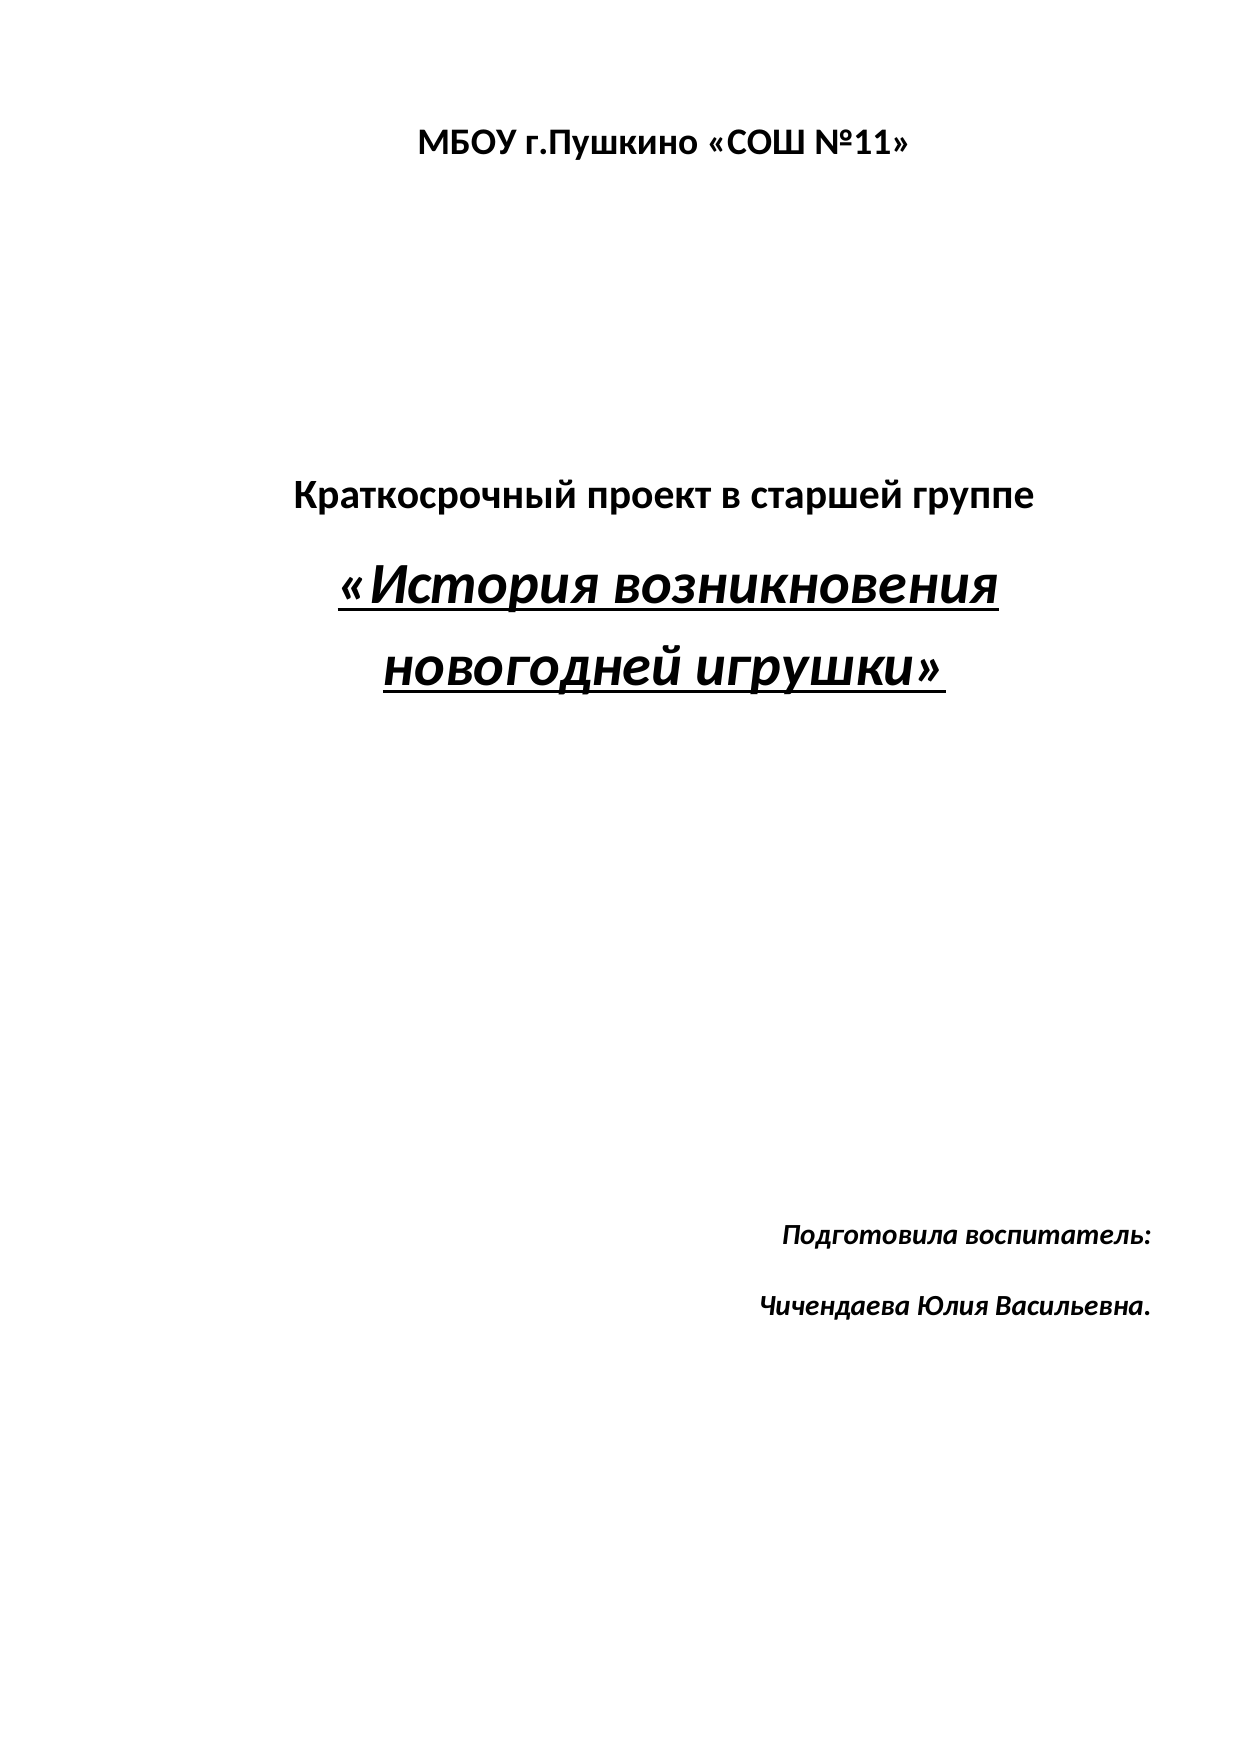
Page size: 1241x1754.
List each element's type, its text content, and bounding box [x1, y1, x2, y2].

text Подготовила воспитатель: [177, 1216, 1152, 1252]
text «История возникновения новогодней игрушки» [177, 547, 1152, 700]
text Краткосрочный проект в старшей группе [177, 468, 1152, 519]
text Чичендаева Юлия Васильевна. [177, 1287, 1152, 1323]
text МБОУ г.Пушкино «СОШ №11» [177, 118, 1152, 164]
